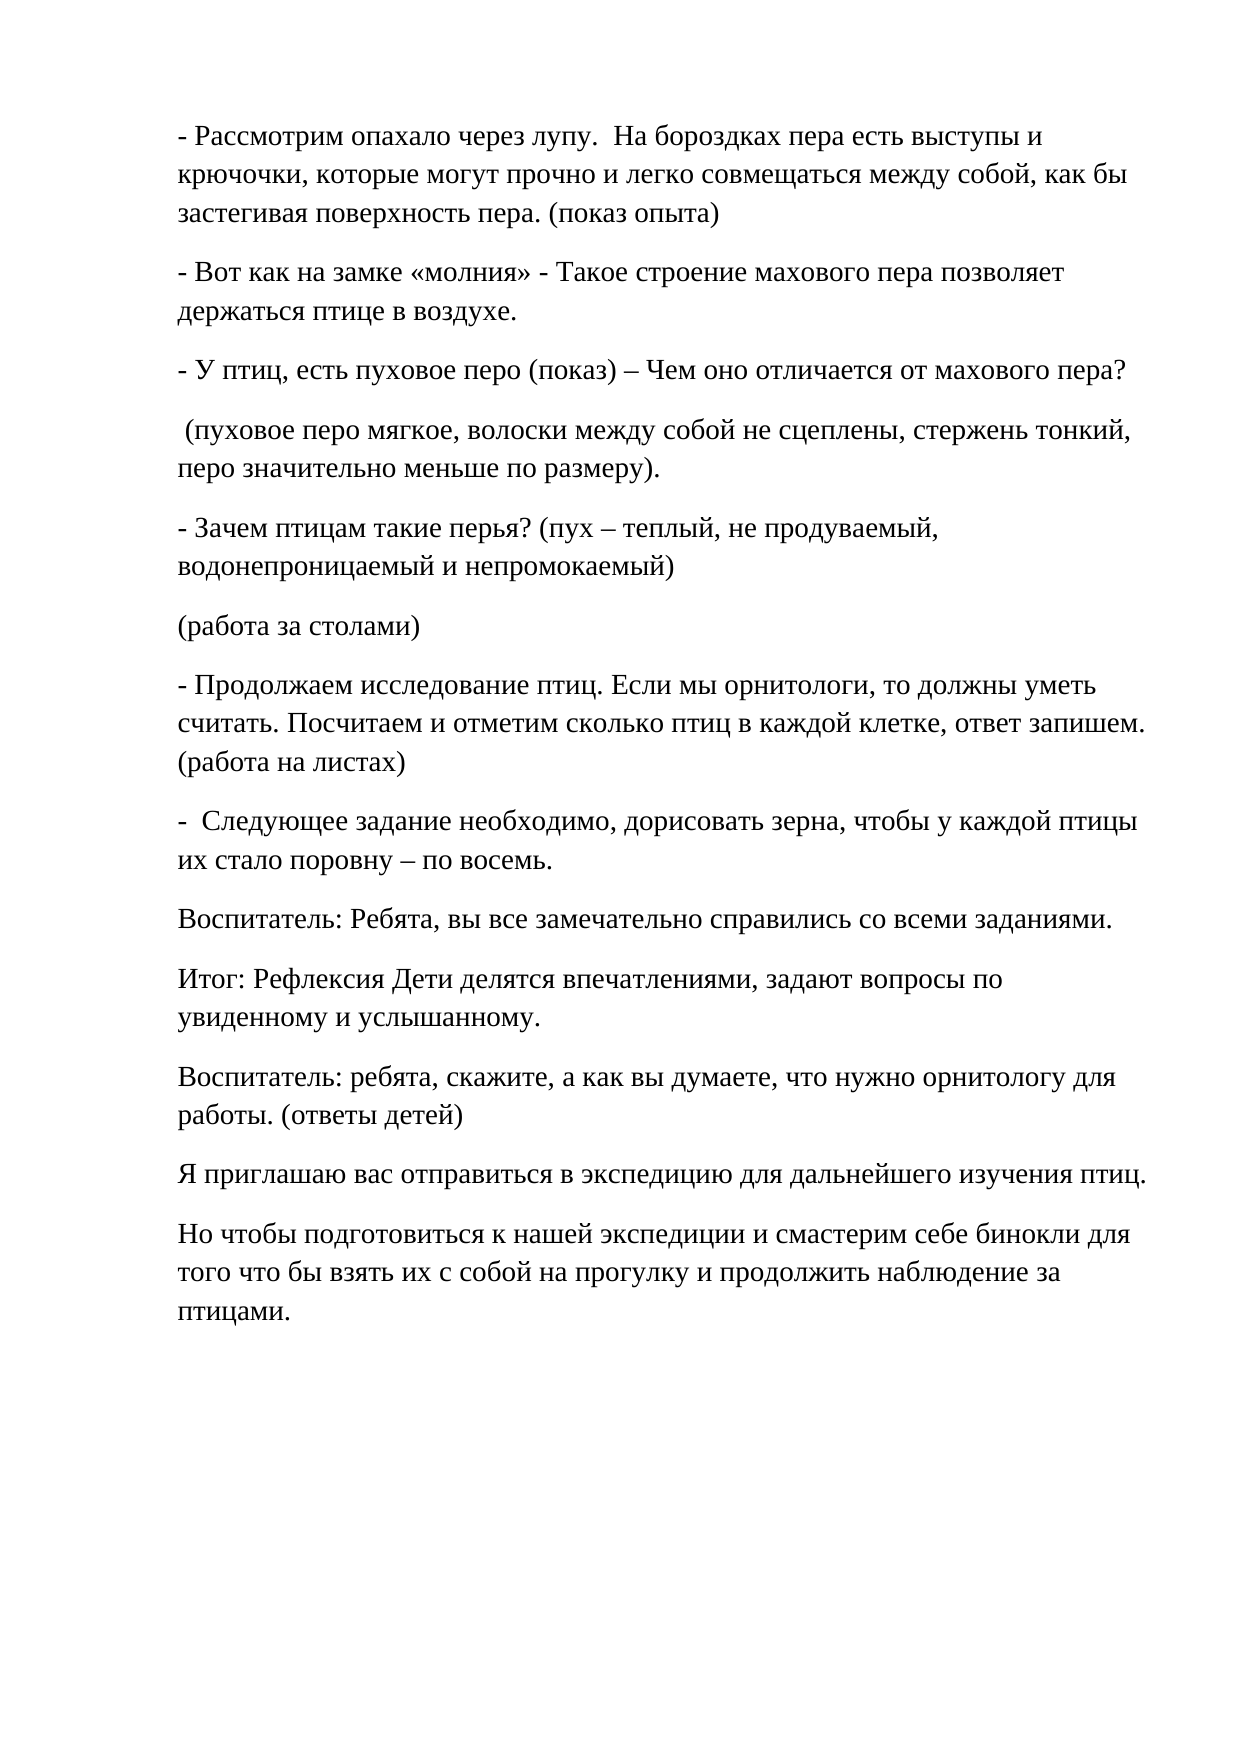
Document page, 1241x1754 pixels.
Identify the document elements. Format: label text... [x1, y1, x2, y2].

text Но чтобы подготовиться к нашей экспедиции и смастерим себе бинокли для того что бы взять их с собой на прогулку и продолжить наблюдение за птицами. [177, 1216, 1152, 1327]
text (работа за столами) [177, 608, 1152, 641]
text Итог: Рефлексия Дети делятся впечатлениями, задают вопросы по увиденному и услышанному. [177, 961, 1152, 1033]
text - Рассмотрим опахало через лупу. На бороздках пера есть выступы и крючочки, которые могут прочно и легко совмещаться между собой, как бы застегивая поверхность пера. (показ опыта) [177, 118, 1152, 229]
text - Следующее задание необходимо, дорисовать зерна, чтобы у каждой птицы их стало поровну – по восемь. [177, 803, 1152, 876]
text (пуховое перо мягкое, волоски между собой не сцеплены, стержень тонкий, перо значительно меньше по размеру). [177, 412, 1152, 484]
text - Вот как на замке «молния» - Такое строение махового пера позволяет держаться птице в воздухе. [177, 254, 1152, 327]
text - У птиц, есть пуховое перо (показ) – Чем оно отличается от махового пера? [177, 352, 1152, 386]
text Воспитатель: ребята, скажите, а как вы думаете, что нужно орнитологу для работы. (ответы детей) [177, 1059, 1152, 1131]
text Воспитатель: Ребята, вы все замечательно справились со всеми заданиями. [177, 901, 1152, 935]
text - Продолжаем исследование птиц. Если мы орнитологи, то должны уметь считать. Посчитаем и отметим сколько птиц в каждой клетке, ответ запишем. (работа на листах) [177, 667, 1152, 778]
text - Зачем птицам такие перья? (пух – теплый, не продуваемый, водонепроницаемый и непромокаемый) [177, 510, 1152, 582]
text Я приглашаю вас отправиться в экспедицию для дальнейшего изучения птиц. [177, 1157, 1152, 1190]
